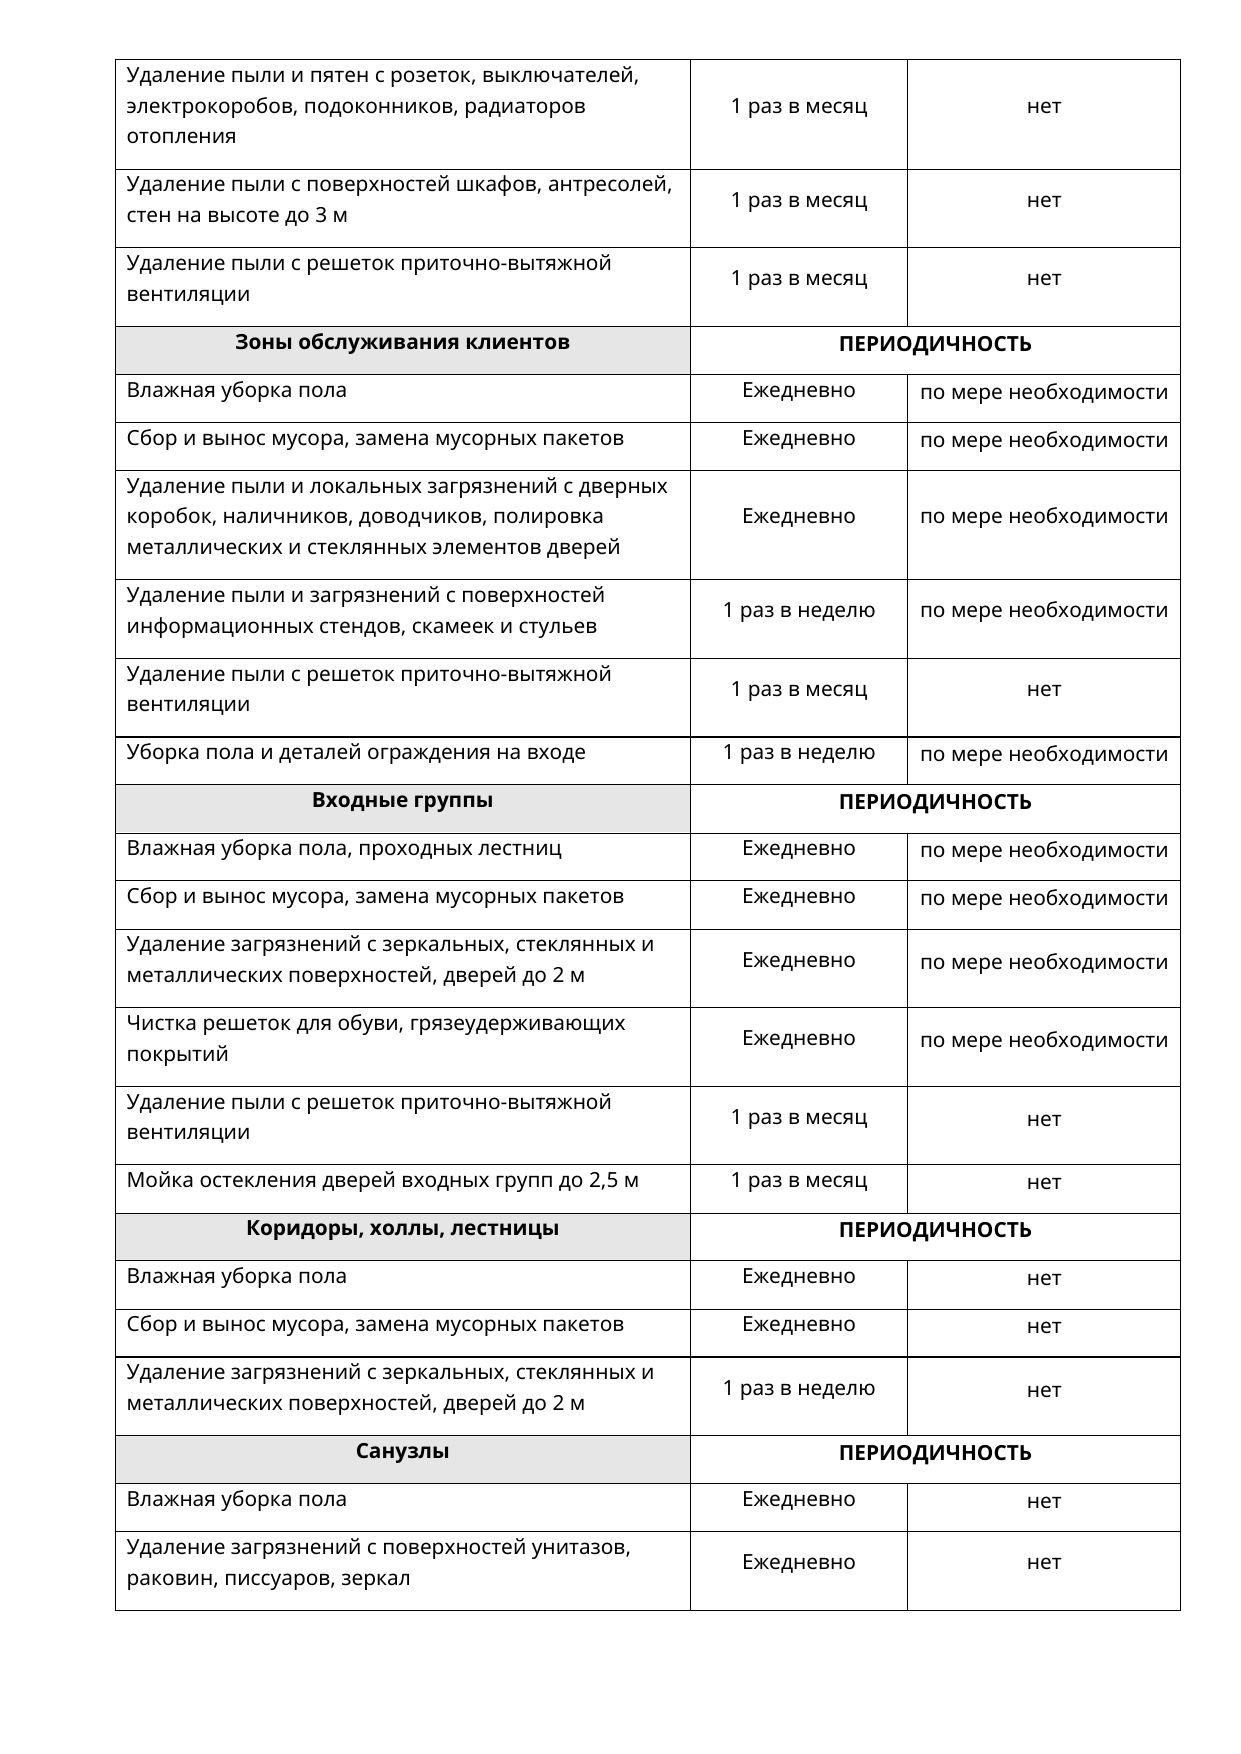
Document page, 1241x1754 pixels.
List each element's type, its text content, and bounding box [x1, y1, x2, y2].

table_cell 1 раз в месяц [691, 659, 907, 736]
table_cell нет [908, 248, 1180, 326]
table_cell по мере необходимости [908, 834, 1180, 880]
table_cell Удаление пыли и пятен с розеток, выключателей, электрокоробов, подоконников, радиаторов отопления [116, 60, 690, 168]
table_cell 1 раз в неделю [691, 580, 907, 658]
table_cell Удаление загрязнений с зеркальных, стеклянных и металлических поверхностей, дверей до 2 м [116, 930, 690, 1007]
table_cell нет [908, 659, 1180, 736]
table_cell Ежедневно [691, 881, 907, 928]
table_cell Коридоры, холлы, лестницы [116, 1214, 690, 1260]
table_cell 1 раз в месяц [691, 248, 907, 326]
table_cell ПЕРИОДИЧНОСТЬ [691, 1214, 1180, 1260]
table_cell Зоны обслуживания клиентов [116, 327, 690, 374]
table_cell Ежедневно [691, 1310, 907, 1356]
table_cell Удаление пыли с решеток приточно-вытяжной вентиляции [116, 659, 690, 736]
table_cell 1 раз в месяц [691, 1087, 907, 1164]
table_cell Ежедневно [691, 1532, 907, 1610]
table_cell Мойка остекления дверей входных групп до 2,5 м [116, 1165, 690, 1212]
table_cell Влажная уборка пола [116, 1261, 690, 1308]
table_cell Ежедневно [691, 1484, 907, 1531]
table_cell Удаление загрязнений с поверхностей унитазов, раковин, писсуаров, зеркал [116, 1532, 690, 1610]
table_cell ПЕРИОДИЧНОСТЬ [691, 785, 1180, 832]
table_cell 1 раз в неделю [691, 738, 907, 784]
table_cell по мере необходимости [908, 423, 1180, 470]
table_cell нет [908, 170, 1180, 247]
table_cell Чистка решеток для обуви, грязеудерживающих покрытий [116, 1008, 690, 1086]
table_cell 1 раз в месяц [691, 170, 907, 247]
table_cell по мере необходимости [908, 738, 1180, 784]
table_cell нет [908, 1165, 1180, 1212]
table_cell ПЕРИОДИЧНОСТЬ [691, 327, 1180, 374]
table_cell Сбор и вынос мусора, замена мусорных пакетов [116, 881, 690, 928]
table_cell Уборка пола и деталей ограждения на входе [116, 738, 690, 784]
table_cell Ежедневно [691, 471, 907, 579]
table_cell по мере необходимости [908, 930, 1180, 1007]
table_cell Ежедневно [691, 423, 907, 470]
table_cell по мере необходимости [908, 471, 1180, 579]
table_cell Влажная уборка пола [116, 1484, 690, 1531]
table_cell 1 раз в месяц [691, 1165, 907, 1212]
table_cell по мере необходимости [908, 375, 1180, 422]
table_cell Удаление пыли с поверхностей шкафов, антресолей, стен на высоте до 3 м [116, 170, 690, 247]
table_cell Ежедневно [691, 930, 907, 1007]
table_cell Входные группы [116, 785, 690, 832]
table_cell Удаление пыли и локальных загрязнений с дверных коробок, наличников, доводчиков, полировка металлических и стеклянных элементов дверей [116, 471, 690, 579]
table_cell Ежедневно [691, 834, 907, 880]
table_cell 1 раз в неделю [691, 1358, 907, 1435]
table_cell Влажная уборка пола [116, 375, 690, 422]
table_cell по мере необходимости [908, 881, 1180, 928]
table_cell ПЕРИОДИЧНОСТЬ [691, 1436, 1180, 1483]
table_cell нет [908, 1358, 1180, 1435]
table_cell Ежедневно [691, 375, 907, 422]
table_cell 1 раз в месяц [691, 60, 907, 168]
table_cell Удаление загрязнений с зеркальных, стеклянных и металлических поверхностей, дверей до 2 м [116, 1358, 690, 1435]
table_cell нет [908, 1310, 1180, 1356]
table_cell Ежедневно [691, 1261, 907, 1308]
table_cell Удаление пыли с решеток приточно-вытяжной вентиляции [116, 248, 690, 326]
table_cell по мере необходимости [908, 580, 1180, 658]
table_cell нет [908, 1261, 1180, 1308]
table_cell Влажная уборка пола, проходных лестниц [116, 834, 690, 880]
table_cell Удаление пыли с решеток приточно-вытяжной вентиляции [116, 1087, 690, 1164]
table_cell Удаление пыли и загрязнений с поверхностей информационных стендов, скамеек и стульев [116, 580, 690, 658]
table_cell по мере необходимости [908, 1008, 1180, 1086]
table_cell Санузлы [116, 1436, 690, 1483]
table_cell нет [908, 1484, 1180, 1531]
table_cell Сбор и вынос мусора, замена мусорных пакетов [116, 1310, 690, 1356]
table_cell нет [908, 60, 1180, 168]
table_cell Ежедневно [691, 1008, 907, 1086]
table_cell нет [908, 1087, 1180, 1164]
table_cell Сбор и вынос мусора, замена мусорных пакетов [116, 423, 690, 470]
table_cell нет [908, 1532, 1180, 1610]
